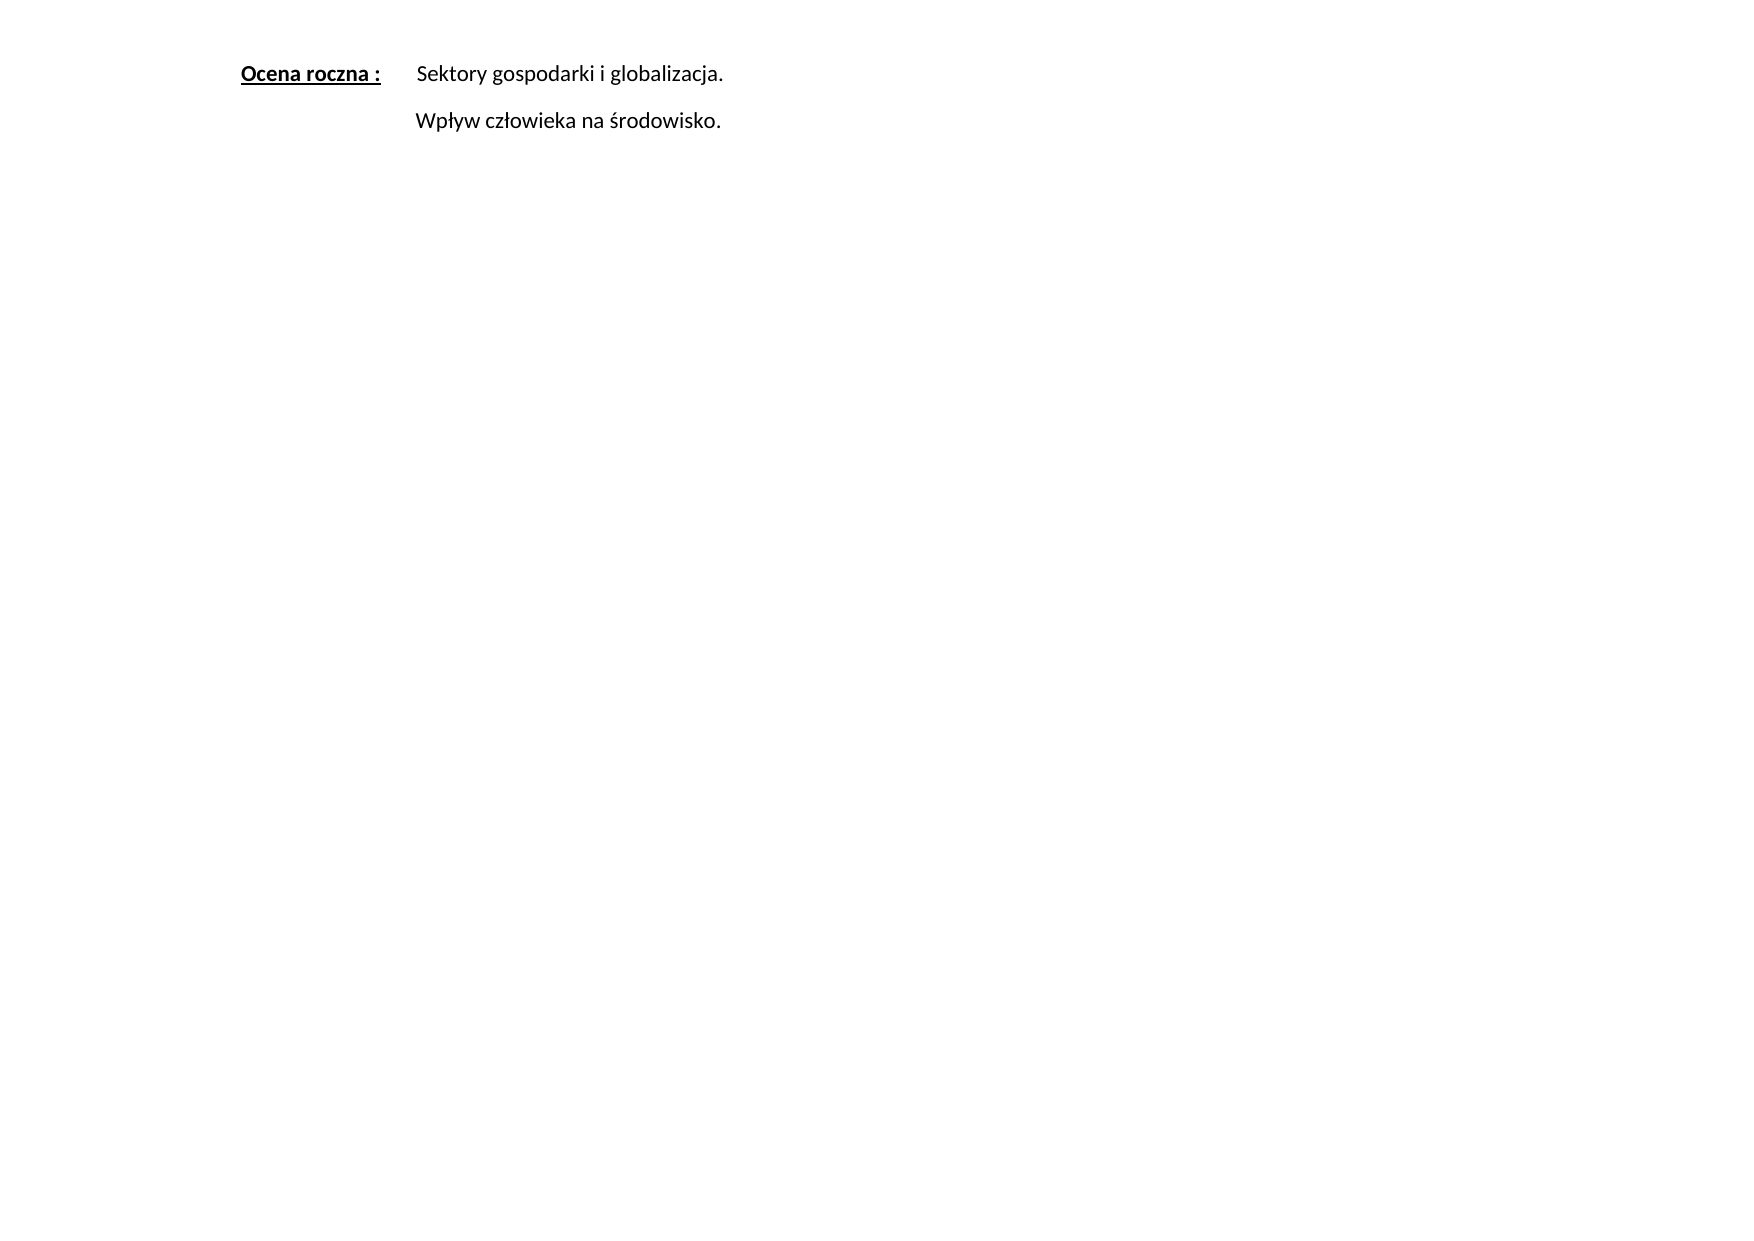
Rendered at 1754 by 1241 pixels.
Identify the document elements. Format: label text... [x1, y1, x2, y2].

text Ocena roczna : Sektory gospodarki i globalizacja. [148, 59, 1606, 87]
text Wpływ człowieka na środowisko. [148, 106, 1606, 134]
